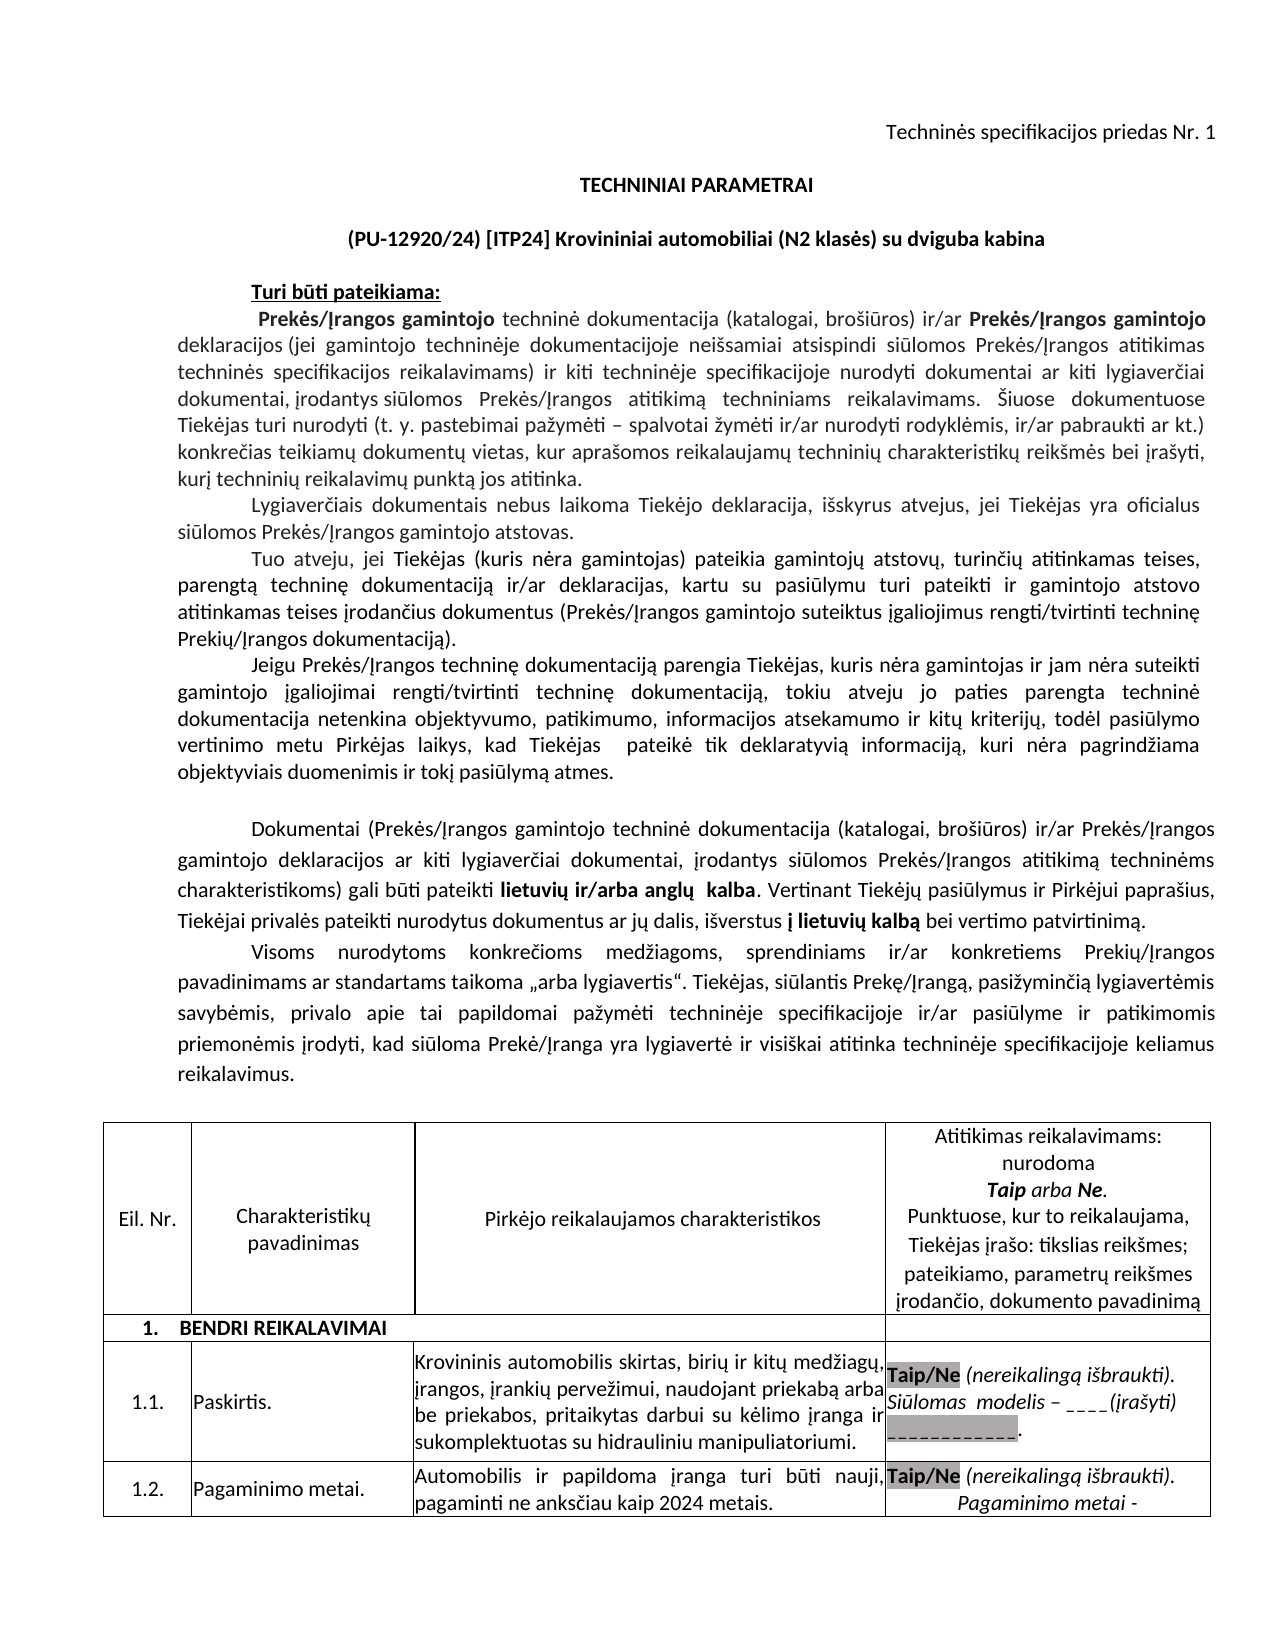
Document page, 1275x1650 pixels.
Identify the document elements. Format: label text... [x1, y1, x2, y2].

text Visoms nurodytoms konkrečioms medžiagoms, sprendiniams ir/ar konkretiems Prekių/Įrangos pavadinimams ar standartams taikoma „arba lygiavertis“. Tiekėjas, siūlantis Prekę/Įrangą, pasižyminčią lygiavertėmis savybėmis, privalo apie tai papildomai pažymėti techninėje specifikacijoje ir/ar pasiūlyme ir patikimomis priemonėmis įrodyti, kad siūloma Prekė/Įranga yra lygiavertė ir visiškai atitinka techninėje specifikacijoje keliamus reikalavimus. [177, 938, 1216, 1087]
table_cell Taip/Ne (nereikalingą išbraukti). Pagaminimo metai - _____________ . [886, 1462, 1210, 1516]
table_header Charakteristikų pavadinimas [192, 1123, 414, 1313]
table_cell [886, 1315, 1210, 1341]
text Turi būti pateikiama: [177, 278, 1216, 305]
table_cell Krovininis automobilis skirtas, birių ir kitų medžiagų, įrangos, įrankių pervežimui, naudojant priekabą arba be priekabos, pritaikytas darbui su kėlimo įranga ir sukomplektuotas su hidrauliniu manipuliatoriumi. [414, 1342, 885, 1461]
text (PU-12920/24) [ITP24] Krovininiai automobiliai (N2 klasės) su dviguba kabina [177, 225, 1216, 251]
table_header Atitikimas reikalavimams: nurodoma Taip arba Ne. Punktuose, kur to reikalaujama, Tiekėjas įrašo: tikslias reikšmes; pateikiamo, parametrų reikšmes įrodančio, dokumento pavadinimą [886, 1123, 1210, 1313]
table_header Eil. Nr. [104, 1123, 191, 1313]
text Prekės/Įrangos gamintojo techninė dokumentacija (katalogai, brošiūros) ir/ar Prekės/Įrangos gamintojo deklaracijos (jei gamintojo techninėje dokumentacijoje neišsamiai atsispindi siūlomos Prekės/Įrangos atitikimas techninės specifikacijos reikalavimams) ir kiti techninėje specifikacijoje nurodyti dokumentai ar kiti lygiaverčiai dokumentai, įrodantys siūlomos Prekės/Įrangos atitikimą techniniams reikalavimams. Šiuose dokumentuose Tiekėjas turi nurodyti (t. y. pastebimai pažymėti – spalvotai žymėti ir/ar nurodyti rodyklėmis, ir/ar pabraukti ar kt.) konkrečias teikiamų dokumentų vietas, kur aprašomos reikalaujamų techninių charakteristikų reikšmės bei įrašyti, kurį techninių reikalavimų punktą jos atitinka. [177, 305, 1206, 491]
text TECHNINIAI PARAMETRAI [177, 171, 1216, 198]
table_cell BENDRI REIKALAVIMAI [104, 1315, 885, 1341]
table_cell Taip/Ne (nereikalingą išbraukti). Siūlomas modelis – ____(įrašyti) ____________. [886, 1342, 1210, 1461]
text Dokumentai (Prekės/Įrangos gamintojo techninė dokumentacija (katalogai, brošiūros) ir/ar Prekės/Įrangos gamintojo deklaracijos ar kiti lygiaverčiai dokumentai, įrodantys siūlomos Prekės/Įrangos atitikimą techninėms charakteristikoms) gali būti pateikti lietuvių ir/arba anglų kalba. Vertinant Tiekėjų pasiūlymus ir Pirkėjui paprašius, Tiekėjai privalės pateikti nurodytus dokumentus ar jų dalis, išverstus į lietuvių kalbą bei vertimo patvirtinimą. [177, 815, 1216, 934]
text Techninės specifikacijos priedas Nr. 1 [177, 118, 1216, 145]
table_cell Pagaminimo metai. [192, 1462, 413, 1516]
table_header Pirkėjo reikalaujamos charakteristikos [416, 1123, 885, 1313]
text Tuo atveju, jei Tiekėjas (kuris nėra gamintojas) pateikia gamintojų atstovų, turinčių atitinkamas teises, parengtą techninę dokumentaciją ir/ar deklaracijas, kartu su pasiūlymu turi pateikti ir gamintojo atstovo atitinkamas teises įrodančius dokumentus (Prekės/Įrangos gamintojo suteiktus įgaliojimus rengti/tvirtinti techninę Prekių/Įrangos dokumentaciją). [177, 545, 1201, 651]
table_cell Paskirtis. [192, 1342, 413, 1461]
text Lygiaverčiais dokumentais nebus laikoma Tiekėjo deklaracija, išskyrus atvejus, jei Tiekėjas yra oficialus siūlomos Prekės/Įrangos gamintojo atstovas. [177, 491, 1201, 545]
table_cell 1.1. [104, 1342, 191, 1461]
table_cell 1.2. [104, 1462, 191, 1516]
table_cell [414, 1462, 885, 1516]
text Jeigu Prekės/Įrangos techninę dokumentaciją parengia Tiekėjas, kuris nėra gamintojas ir jam nėra suteikti gamintojo įgaliojimai rengti/tvirtinti techninę dokumentaciją, tokiu atveju jo paties parengta techninė dokumentacija netenkina objektyvumo, patikimumo, informacijos atsekamumo ir kitų kriterijų, todėl pasiūlymo vertinimo metu Pirkėjas laikys, kad Tiekėjas pateikė tik deklaratyvią informaciją, kuri nėra pagrindžiama objektyviais duomenimis ir tokį pasiūlymą atmes. [177, 651, 1201, 785]
